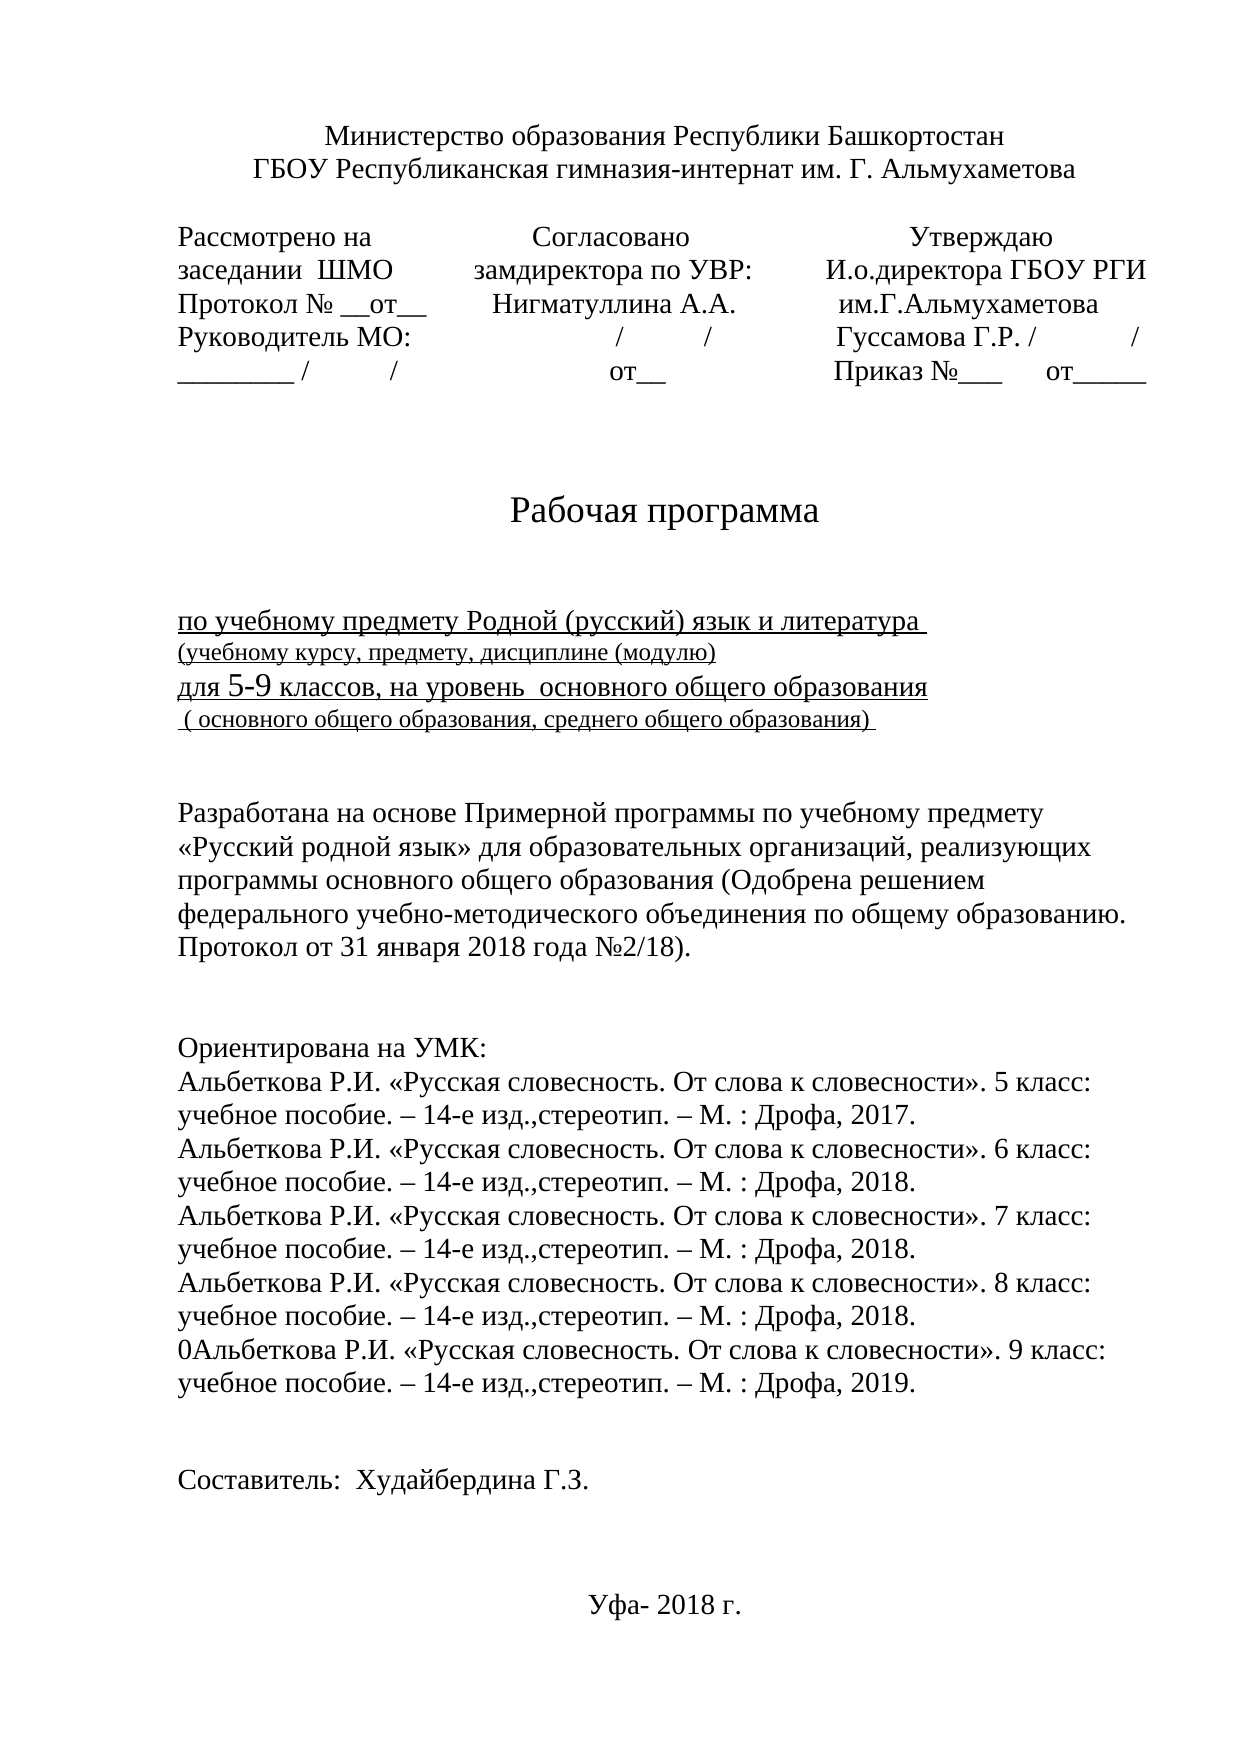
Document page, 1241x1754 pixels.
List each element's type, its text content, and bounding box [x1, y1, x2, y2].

text Разработана на основе Примерной программы по учебному предмету «Русский родной язык» для образовательных организаций, реализующих программы основного общего образования (Одобрена решением федерального учебно-методического объединения по общему образованию. Протокол от 31 января 2018 года №2/18). [177, 795, 1152, 963]
text Альбеткова Р.И. «Русская словесность. От слова к словесности». 5 класс: учебное пособие. – 14-е изд.,стереотип. – М. : Дрофа, 2017. [177, 1064, 1152, 1131]
text ________ / / от__ Приказ №___ от_____ [177, 353, 1152, 386]
text Составитель: Худайбердина Г.З. [177, 1462, 1152, 1495]
text Ориентирована на УМК: [177, 1030, 1152, 1064]
text ( основного общего образования, среднего общего образования) [177, 704, 1152, 733]
text Рабочая программа [177, 488, 1152, 531]
text заседании ШМО замдиректора по УВР: И.о.директора ГБОУ РГИ [177, 252, 1152, 286]
text Альбеткова Р.И. «Русская словесность. От слова к словесности». 7 класс: учебное пособие. – 14-е изд.,стереотип. – М. : Дрофа, 2018. [177, 1198, 1152, 1265]
text 0Альбеткова Р.И. «Русская словесность. От слова к словесности». 9 класс: учебное пособие. – 14-е изд.,стереотип. – М. : Дрофа, 2019. [177, 1332, 1152, 1399]
text для 5-9 классов, на уровень основного общего образования [177, 666, 1152, 704]
text ГБОУ Республиканская гимназия-интернат им. Г. Альмухаметова [177, 152, 1152, 185]
text Министерство образования Республики Башкортостан [177, 118, 1152, 152]
text по учебному предмету Родной (русский) язык и литература [177, 603, 1152, 637]
text Уфа- 2018 г. [177, 1587, 1152, 1621]
text Альбеткова Р.И. «Русская словесность. От слова к словесности». 8 класс: учебное пособие. – 14-е изд.,стереотип. – М. : Дрофа, 2018. [177, 1265, 1152, 1332]
text (учебному курсу, предмету, дисциплине (модулю) [177, 637, 1152, 666]
text Протокол № __от__ Нигматуллина А.А. им.Г.Альмухаметова [177, 286, 1152, 319]
text Альбеткова Р.И. «Русская словесность. От слова к словесности». 6 класс: учебное пособие. – 14-е изд.,стереотип. – М. : Дрофа, 2018. [177, 1131, 1152, 1198]
text Рассмотрено на Согласовано Утверждаю [177, 219, 1152, 252]
text Руководитель МО: / / Гуссамова Г.Р. / / [177, 319, 1152, 353]
